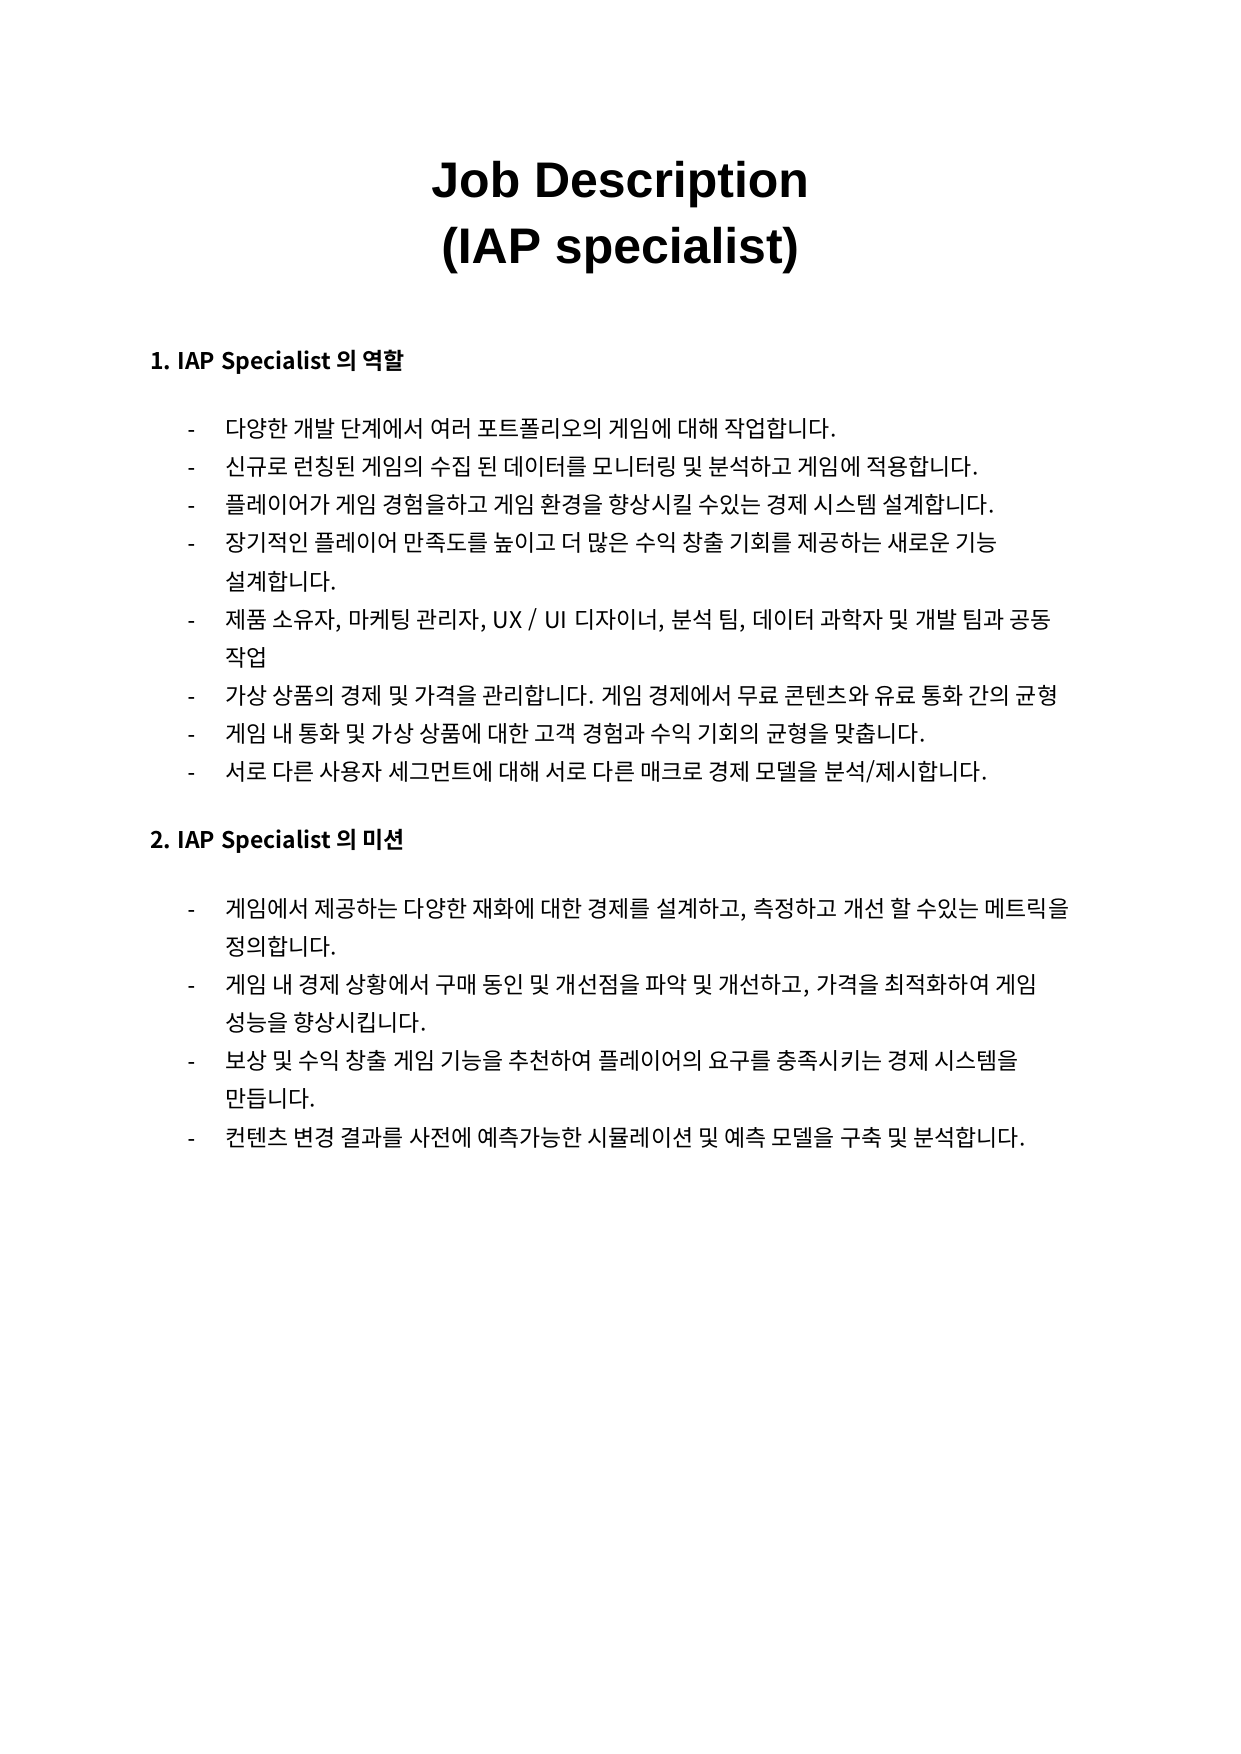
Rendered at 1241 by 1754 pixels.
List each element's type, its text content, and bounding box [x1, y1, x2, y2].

list 보상 및 수익 창출 게임 기능을 추천하여 플레이어의 요구를 충족시키는 경제 시스템을 만듭니다. [187, 1043, 1090, 1114]
list 장기적인 플레이어 만족도를 높이고 더 많은 수익 창출 기회를 제공하는 새로운 기능 설계합니다. [187, 525, 1090, 597]
text 2. IAP Specialist의 미션 [150, 822, 1090, 856]
list 제품 소유자, 마케팅 관리자, UX / UI 디자이너, 분석 팀, 데이터 과학자 및 개발 팀과 공동 작업 [187, 601, 1090, 673]
text (IAP specialist) [150, 216, 1090, 273]
list 게임 내 통화 및 가상 상품에 대한 고객 경험과 수익 기회의 균형을 맞춥니다. [187, 716, 1090, 749]
list 컨텐츠 변경 결과를 사전에 예측가능한 시뮬레이션 및 예측 모델을 구축 및 분석합니다. [187, 1119, 1090, 1153]
text 1. IAP Specialist의 역할 [150, 342, 1090, 376]
list 게임에서 제공하는 다양한 재화에 대한 경제를 설계하고, 측정하고 개선 할 수있는 메트릭을 정의합니다. [187, 891, 1090, 962]
text Job Description [150, 150, 1090, 207]
list 서로 다른 사용자 세그먼트에 대해 서로 다른 매크로 경제 모델을 분석/제시합니다. [187, 754, 1090, 787]
list 플레이어가 게임 경험을하고 게임 환경을 향상시킬 수있는 경제 시스템 설계합니다. [187, 487, 1090, 520]
list 가상 상품의 경제 및 가격을 관리합니다. 게임 경제에서 무료 콘텐츠와 유료 통화 간의 균형 [187, 678, 1090, 711]
list 다양한 개발 단계에서 여러 포트폴리오의 게임에 대해 작업합니다. [187, 411, 1090, 444]
list 게임 내 경제 상황에서 구매 동인 및 개선점을 파악 및 개선하고, 가격을 최적화하여 게임 성능을 향상시킵니다. [187, 967, 1090, 1038]
list 신규로 런칭된 게임의 수집 된 데이터를 모니터링 및 분석하고 게임에 적용합니다. [187, 449, 1090, 482]
